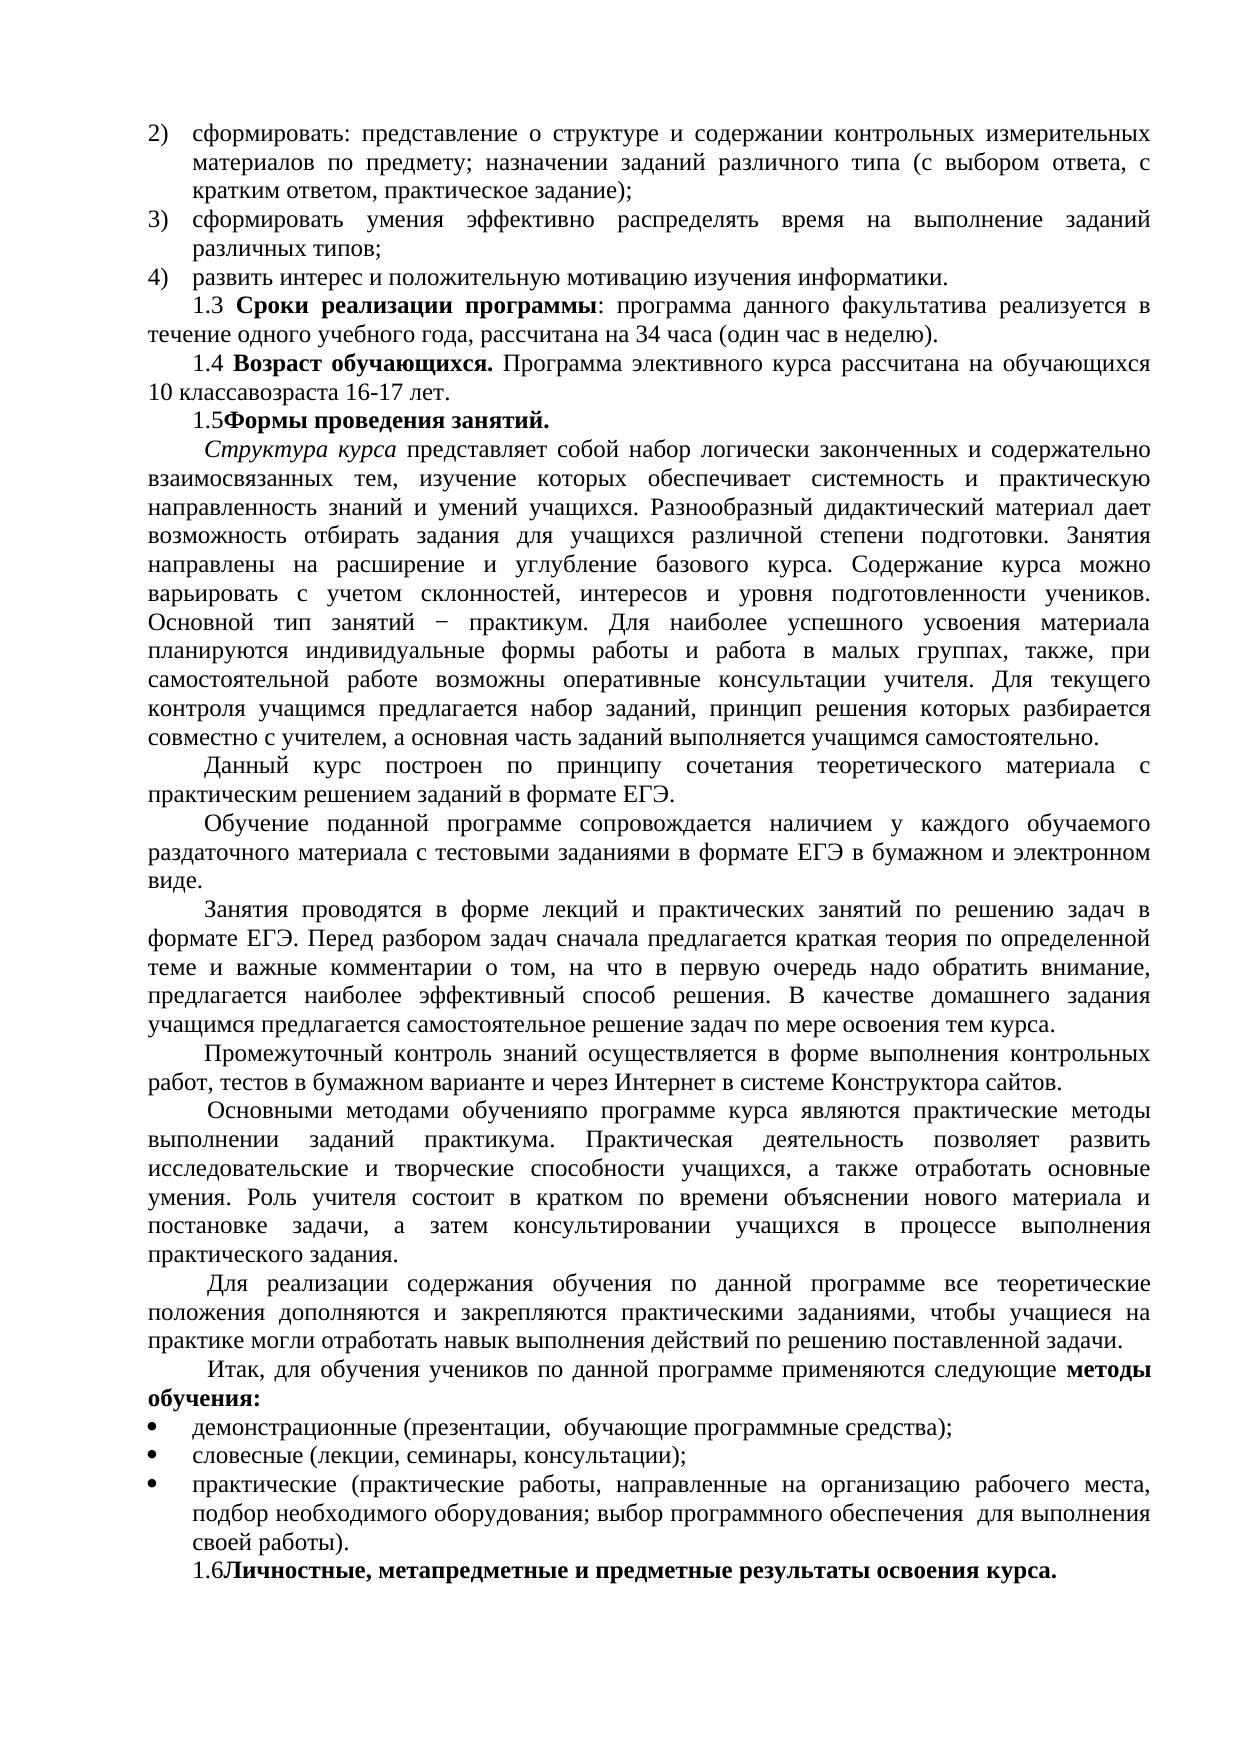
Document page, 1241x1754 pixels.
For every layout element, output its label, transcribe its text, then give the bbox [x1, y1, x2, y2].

text Для реализации содержания обучения по данной программе все теоретические положения дополняются и закрепляются практическими заданиями, чтобы учащиеся на практике могли отработать навык выполнения действий по решению поставленной задачи. [148, 1268, 1152, 1354]
list сформировать умения эффективно распределять время на выполнение заданий различных типов; [148, 204, 1152, 262]
list сформировать: представление о структуре и содержании контрольных измерительных материалов по предмету; назначении заданий различного типа (с выбором ответа, с кратким ответом, практическое задание); [148, 118, 1152, 204]
list демонстрационные (презентации, обучающие программные средства); [148, 1412, 1152, 1441]
list развить интерес и положительную мотивацию изучения информатики. [148, 262, 1152, 291]
list практические (практические работы, направленные на организацию рабочего места, подбор необходимого оборудования; выбор программного обеспечения для выполнения своей работы). [148, 1469, 1152, 1556]
text Занятия проводятся в форме лекций и практических занятий по решению задач в формате ЕГЭ. Перед разбором задач сначала предлагается краткая теория по определенной теме и важные комментарии о том, на что в первую очередь надо обратить внимание, предлагается наиболее эффективный способ решения. В качестве домашнего задания учащимся предлагается самостоятельное решение задач по мере освоения тем курса. [148, 894, 1152, 1038]
text Промежуточный контроль знаний осуществляется в форме выполнения контрольных работ, тестов в бумажном варианте и через Интернет в системе Конструктора сайтов. [148, 1038, 1152, 1096]
text 1.5Формы проведения занятий. [148, 406, 1152, 434]
list словесные (лекции, семинары, консультации); [148, 1441, 1152, 1469]
text 1.6Личностные, метапредметные и предметные результаты освоения курса. [148, 1556, 1152, 1584]
text 1.4 Возраст обучающихся. Программа элективного курса рассчитана на обучающихся 10 классавозраста 16-17 лет. [148, 348, 1152, 406]
text Основными методами обученияпо программе курса являются практические методы выполнении заданий практикума. Практическая деятельность позволяет развить исследовательские и творческие способности учащихся, а также отработать основные умения. Роль учителя состоит в кратком по времени объяснении нового материала и постановке задачи, а затем консультировании учащихся в процессе выполнения практического задания. [148, 1096, 1152, 1268]
text 1.3 Сроки реализации программы: программа данного факультатива реализуется в течение одного учебного года, рассчитана на 34 часа (один час в неделю). [148, 291, 1152, 348]
text Структура курса представляет собой набор логически законченных и содержательно взаимосвязанных тем, изучение которых обеспечивает системность и практическую направленность знаний и умений учащихся. Разнообразный дидактический материал дает возможность отбирать задания для учащихся различной степени подготовки. Занятия направлены на расширение и углубление базового курса. Содержание курса можно варьировать с учетом склонностей, интересов и уровня подготовленности учеников. Основной тип занятий − практикум. Для наиболее успешного усвоения материала планируются индивидуальные формы работы и работа в малых группах, также, при самостоятельной работе возможны оперативные консультации учителя. Для текущего контроля учащимся предлагается набор заданий, принцип решения которых разбирается совместно с учителем, а основная часть заданий выполняется учащимся самостоятельно. [148, 434, 1152, 751]
text Итак, для обучения учеников по данной программе применяются следующие методы обучения: [148, 1354, 1152, 1412]
text Данный курс построен по принципу сочетания теоретического материала с практическим решением заданий в формате ЕГЭ. [148, 751, 1152, 808]
text Обучение поданной программе сопровождается наличием у каждого обучаемого раздаточного материала с тестовыми заданиями в формате ЕГЭ в бумажном и электронном виде. [148, 808, 1152, 894]
